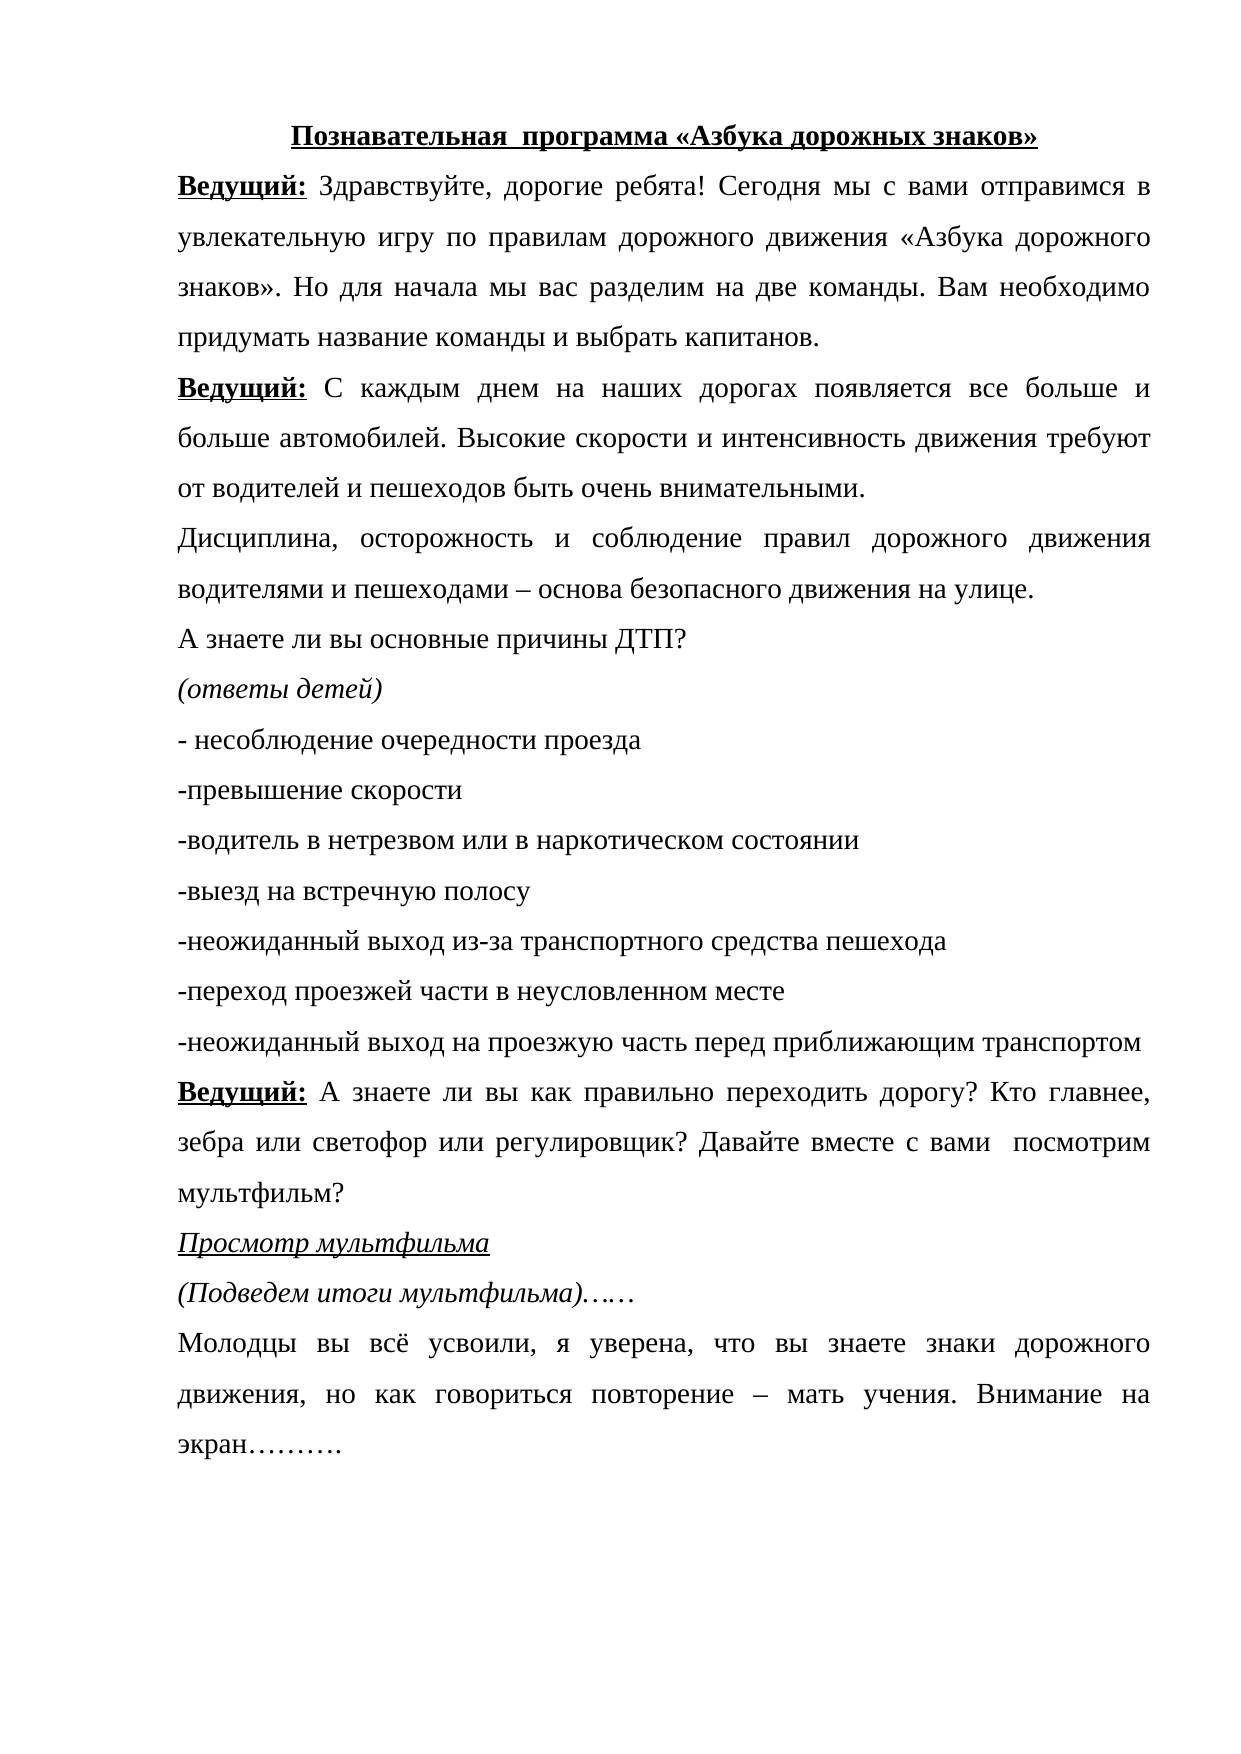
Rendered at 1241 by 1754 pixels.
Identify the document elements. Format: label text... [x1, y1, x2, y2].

text -неожиданный выход на проезжую часть перед приближающим транспортом [177, 1024, 1152, 1057]
text -водитель в нетрезвом или в наркотическом состоянии [177, 822, 1152, 856]
text Дисциплина, осторожность и соблюдение правил дорожного движения водителями и пешеходами – основа безопасного движения на улице. [177, 521, 1152, 604]
text Просмотр мультфильма [177, 1225, 1152, 1258]
text А знаете ли вы основные причины ДТП? [177, 621, 1152, 655]
text - несоблюдение очередности проезда [177, 722, 1152, 755]
text Познавательная программа «Азбука дорожных знаков» [177, 118, 1152, 152]
text Ведущий: С каждым днем на наших дорогах появляется все больше и больше автомобилей. Высокие скорости и интенсивность движения требуют от водителей и пешеходов быть очень внимательными. [177, 370, 1152, 504]
text Ведущий: Здравствуйте, дорогие ребята! Сегодня мы с вами отправимся в увлекательную игру по правилам дорожного движения «Азбука дорожного знаков». Но для начала мы вас разделим на две команды. Вам необходимо придумать название команды и выбрать капитанов. [177, 168, 1152, 353]
text -неожиданный выход из-за транспортного средства пешехода [177, 923, 1152, 957]
text -выезд на встречную полосу [177, 873, 1152, 906]
text -превышение скорости [177, 772, 1152, 806]
text Молодцы вы всё усвоили, я уверена, что вы знаете знаки дорожного движения, но как говориться повторение – мать учения. Внимание на экран………. [177, 1326, 1152, 1460]
text (Подведем итоги мультфильма)…… [177, 1275, 1152, 1309]
text Ведущий: А знаете ли вы как правильно переходить дорогу? Кто главнее, зебра или светофор или регулировщик? Давайте вместе с вами посмотрим мультфильм? [177, 1074, 1152, 1208]
text (ответы детей) [177, 672, 1152, 705]
text -переход проезжей части в неусловленном месте [177, 973, 1152, 1007]
